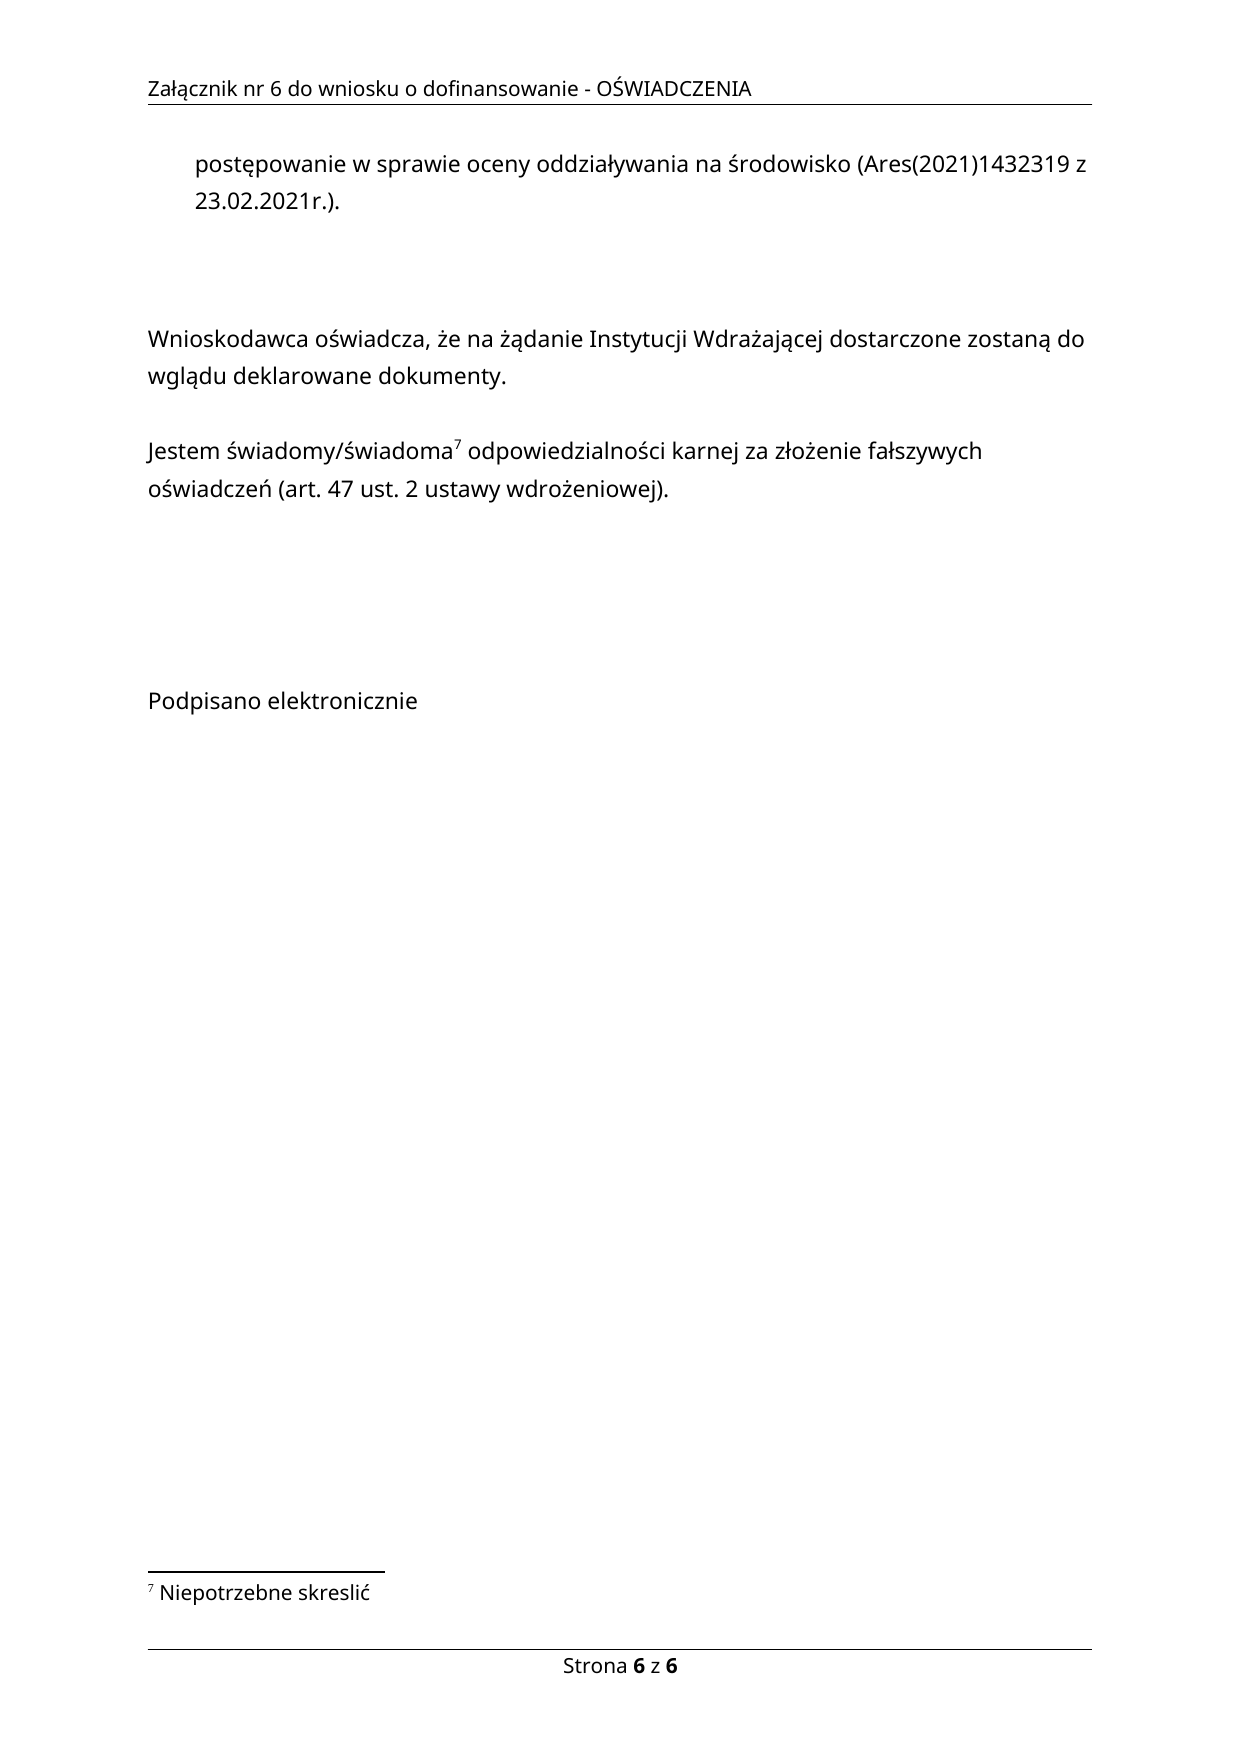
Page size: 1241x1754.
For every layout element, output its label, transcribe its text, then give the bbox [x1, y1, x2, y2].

text Podpisano elektronicznie [148, 685, 1092, 716]
text Wnioskodawca oświadcza, że na żądanie Instytucji Wdrażającej dostarczone zostaną do wglądu deklarowane dokumenty. [148, 323, 1092, 391]
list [157, 148, 1092, 216]
text Jestem świadomy/świadoma odpowiedzialności karnej za złożenie fałszywych oświadczeń (art. 47 ust. 2 ustawy wdrożeniowej). [148, 435, 1092, 504]
